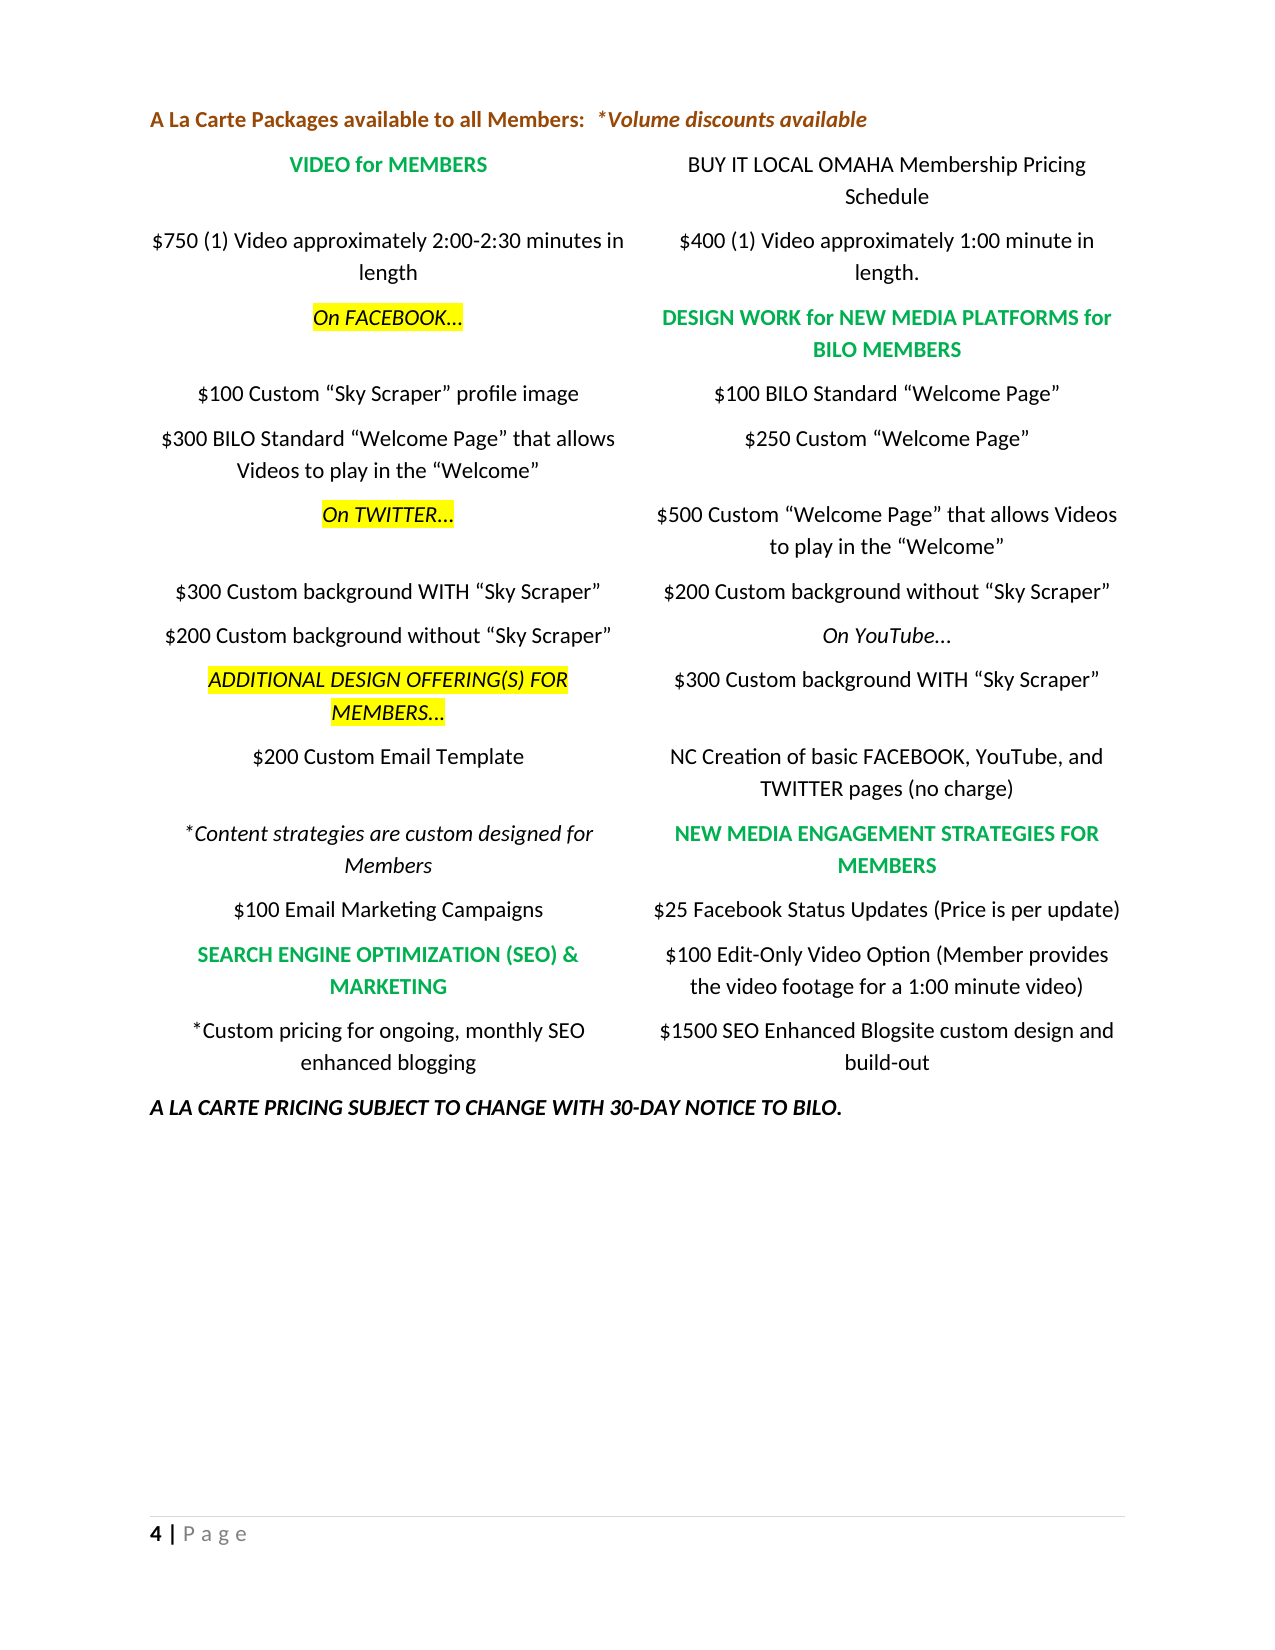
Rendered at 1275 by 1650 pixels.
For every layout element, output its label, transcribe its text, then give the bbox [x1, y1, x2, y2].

table_cell $300 Custom background WITH “Sky Scraper” [638, 666, 1136, 742]
text A LA CARTE PRICING SUBJECT TO CHANGE WITH 30-DAY NOTICE TO BILO. [150, 1093, 1125, 1121]
table_cell $400 (1) Video approximately 1:00 minute in length. [638, 226, 1136, 303]
text A La Carte Packages available to all Members: *Volume discounts available [150, 105, 1125, 133]
table_cell $500 Custom “Welcome Page” that allows Videos to play in the “Welcome” [638, 500, 1136, 577]
table_cell $300 Custom background WITH “Sky Scraper” [139, 577, 638, 621]
table_cell $200 Custom background without “Sky Scraper” [638, 577, 1136, 621]
table_cell $1500 SEO Enhanced Blogsite custom design and build-out [638, 1016, 1136, 1093]
table_cell *Content strategies are custom designed for Members [139, 819, 638, 895]
table_cell $750 (1) Video approximately 2:00-2:30 minutes in length [139, 226, 638, 303]
table_cell On FACEBOOK... [139, 303, 638, 379]
table_cell $25 Facebook Status Updates (Price is per update) [638, 895, 1136, 940]
table_cell $100 Edit-Only Video Option (Member provides the video footage for a 1:00 minute video) [638, 940, 1136, 1016]
table_cell $100 Email Marketing Campaigns [139, 895, 638, 940]
table_cell $200 Custom background without “Sky Scraper” [139, 621, 638, 666]
table_cell NC Creation of basic FACEBOOK, YouTube, and TWITTER pages (no charge) [638, 742, 1136, 819]
table_header BUY IT LOCAL OMAHA Membership Pricing Schedule [638, 150, 1136, 226]
table_cell *Custom pricing for ongoing, monthly SEO enhanced blogging [139, 1016, 638, 1093]
table_cell On YouTube... [638, 621, 1136, 666]
table_cell $100 BILO Standard “Welcome Page” [638, 379, 1136, 424]
table_cell NEW MEDIA ENGAGEMENT STRATEGIES FOR MEMBERS [638, 819, 1136, 895]
table_cell $250 Custom “Welcome Page” [638, 424, 1136, 500]
table_cell DESIGN WORK for NEW MEDIA PLATFORMS for BILO MEMBERS [638, 303, 1136, 379]
table_cell $300 BILO Standard “Welcome Page” that allows Videos to play in the “Welcome” [139, 424, 638, 500]
table_header VIDEO for MEMBERS [139, 150, 638, 226]
table_cell ADDITIONAL DESIGN OFFERING(S) FOR MEMBERS... [139, 666, 638, 742]
table_cell $200 Custom Email Template [139, 742, 638, 819]
table_cell $100 Custom “Sky Scraper” profile image [139, 379, 638, 424]
table_cell SEARCH ENGINE OPTIMIZATION (SEO) & MARKETING [139, 940, 638, 1016]
table_cell On TWITTER... [139, 500, 638, 577]
